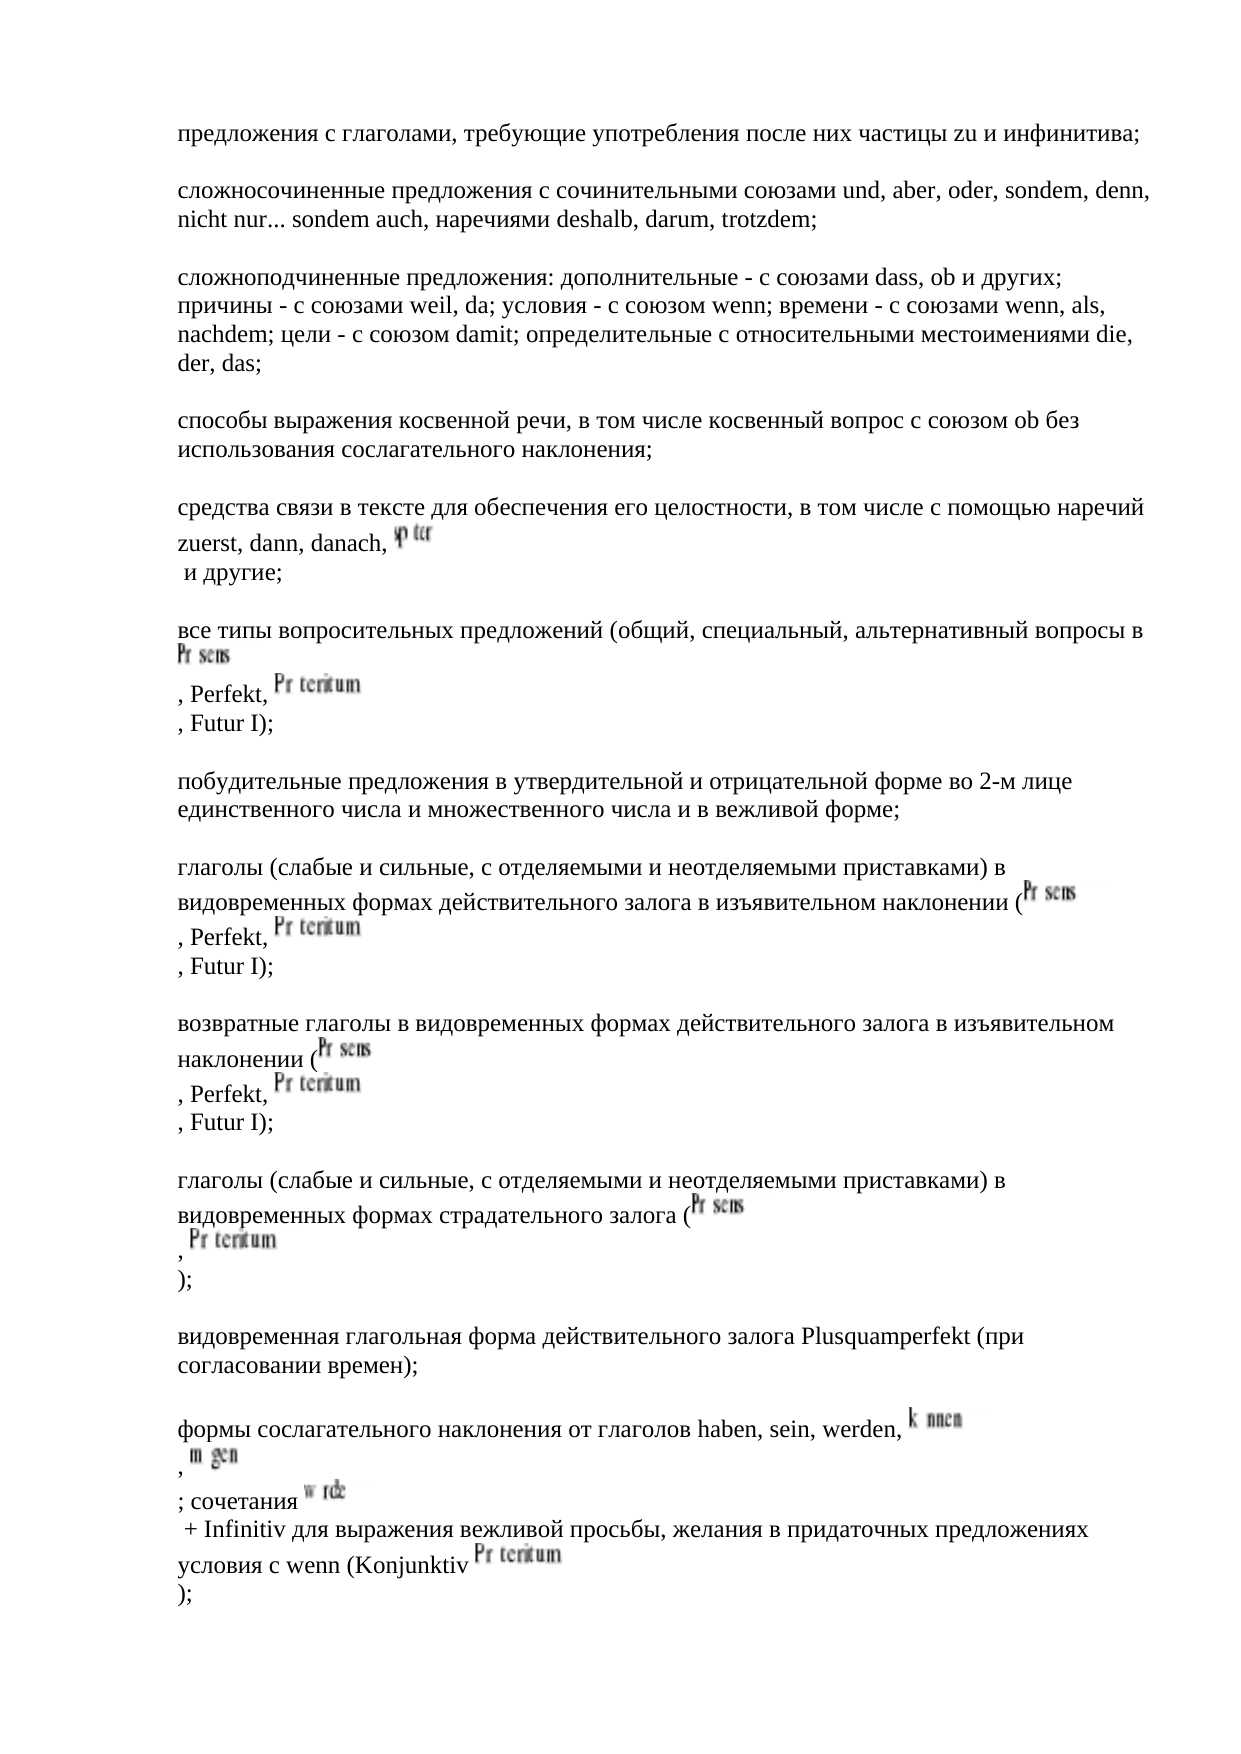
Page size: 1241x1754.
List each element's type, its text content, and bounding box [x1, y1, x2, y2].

picture [908, 1407, 990, 1438]
picture [274, 916, 387, 946]
text средства связи в тексте для обеспечения его целостности, в том числе с помощью наречий zuerst, dann, danach, и другие; [177, 463, 1152, 586]
picture [318, 1037, 400, 1067]
text возвратные глаголы в видовременных формах действительного залога в изъявительном наклонении ( , Perfekt, , Futur I); [177, 980, 1152, 1136]
text сложносочиненные предложения с сочинительными союзами und, aber, oder, sondem, denn, nicht nur... sondem auch, наречиями deshalb, darum, trotzdem; [177, 147, 1152, 233]
text способы выражения косвенной речи, в том числе косвенный вопрос с союзом ob без использования сослагательного наклонения; [177, 377, 1152, 463]
picture [304, 1479, 373, 1510]
picture [691, 1193, 773, 1224]
picture [475, 1543, 588, 1573]
text все типы вопросительных предложений (общий, специальный, альтернативный вопросы в , Perfekt, , Futur I); [177, 586, 1152, 737]
picture [189, 1228, 303, 1259]
text сложноподчиненные предложения: дополнительные - с союзами dass, ob и других; причины - с союзами weil, da; условия - с союзом wenn; времени - с союзами wenn, als, nachdem; цели - с союзом damit; определительные с относительными местоимениями die, der, das; [177, 233, 1152, 377]
text формы сослагательного наклонения от глаголов haben, sein, werden, , ; сочетания + Infinitiv для выражения вежливой просьбы, желания в придаточных предложениях условия с wenn (Konjunktiv ); [177, 1379, 1152, 1607]
text глаголы (слабые и сильные, с отделяемыми и неотделяемыми приставками) в видовременных формах страдательного залога ( , ); [177, 1136, 1152, 1293]
picture [189, 1442, 265, 1474]
picture [1023, 880, 1105, 911]
text побудительные предложения в утвердительной и отрицательной форме во 2-м лице единственного числа и множественного числа и в вежливой форме; [177, 737, 1152, 823]
text глаголы (слабые и сильные, с отделяемыми и неотделяемыми приставками) в видовременных формах действительного залога в изъявительном наклонении ( , Perfekt, , Futur I); [177, 823, 1152, 980]
picture [274, 1072, 387, 1102]
picture [177, 643, 259, 674]
text видовременная глагольная форма действительного залога Plusquamperfekt (при согласовании времен); [177, 1293, 1152, 1379]
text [177, 118, 1152, 147]
picture [274, 673, 387, 703]
picture [393, 520, 461, 552]
